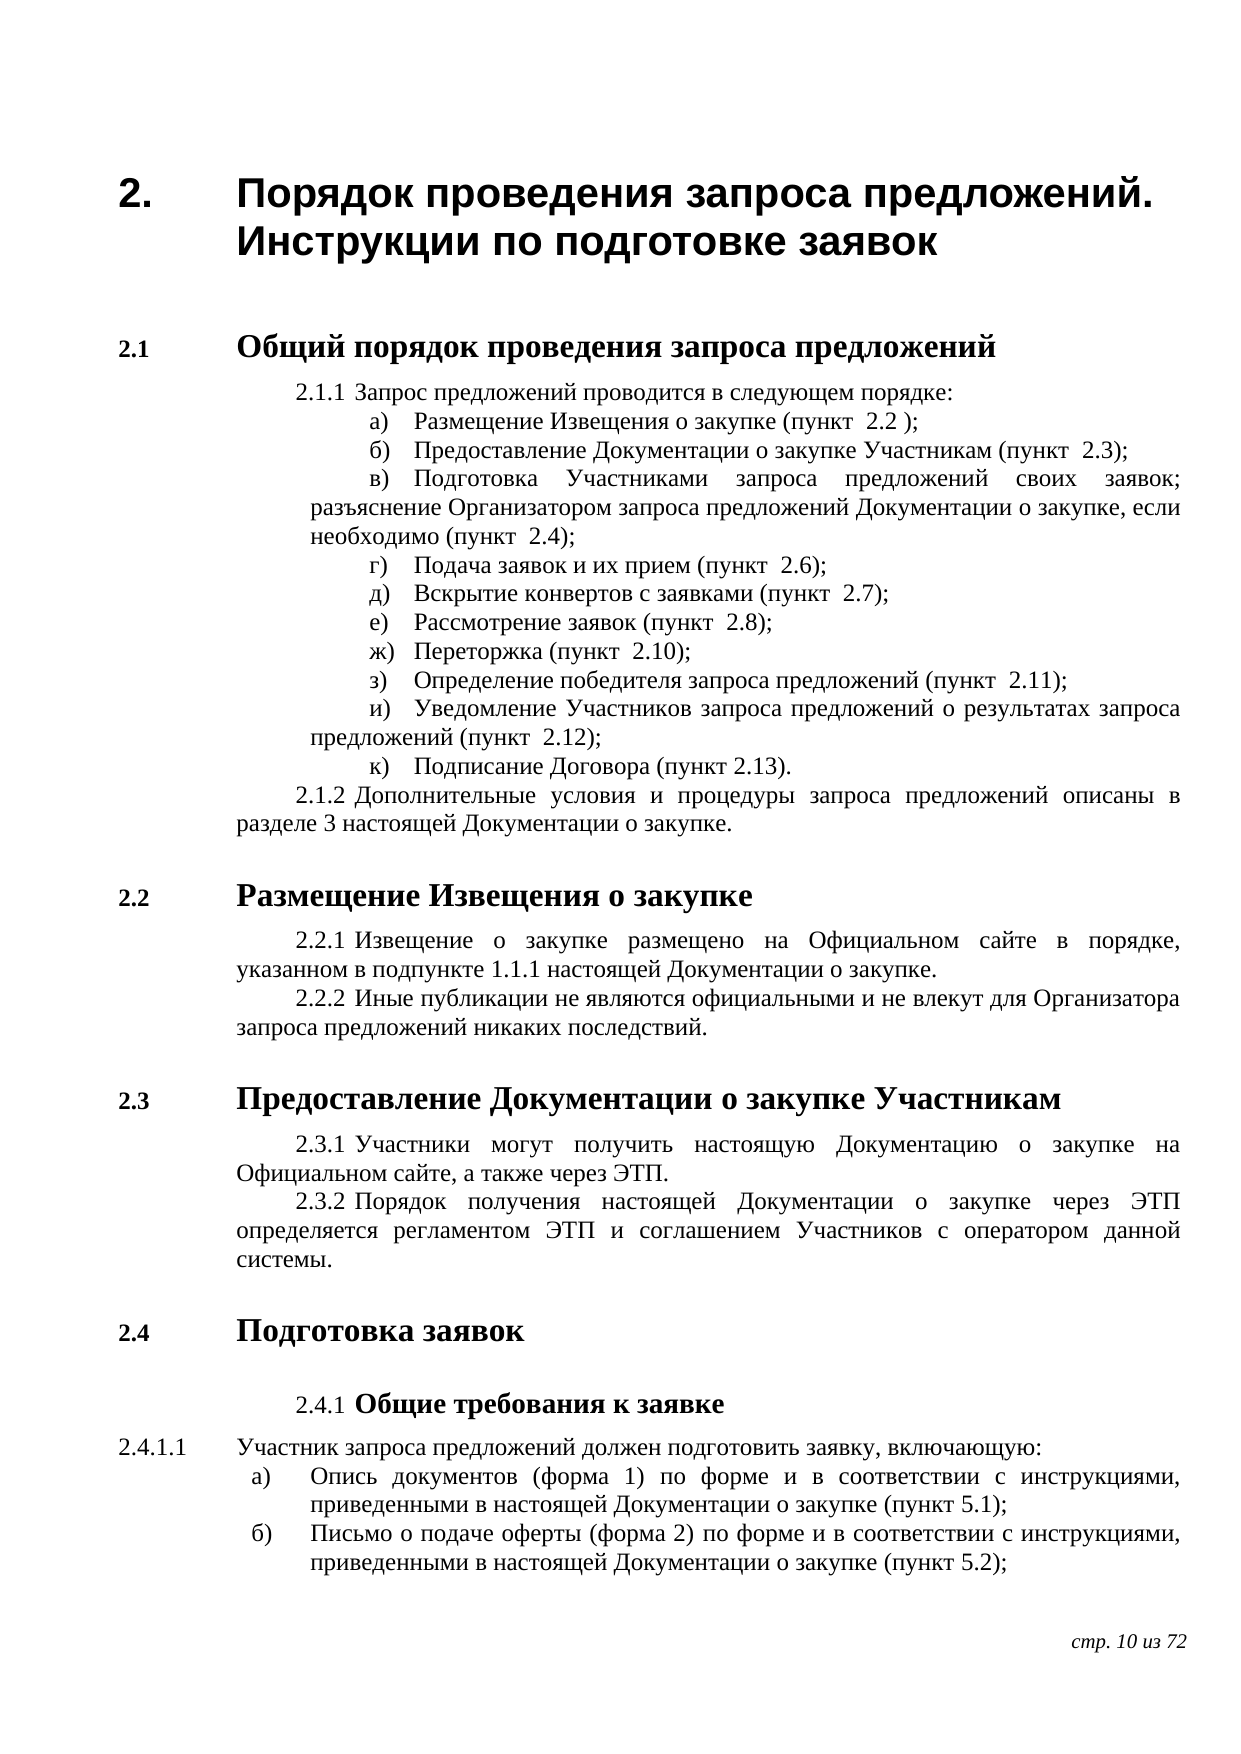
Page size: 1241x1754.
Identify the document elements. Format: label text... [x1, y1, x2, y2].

text Порядок получения настоящей Документации о закупке через ЭТП определяется регламентом ЭТП и соглашением Участников с оператором данной системы. [236, 1186, 1181, 1273]
text Дополнительные условия и процедуры запроса предложений описаны в разделе 3 настоящей Документации о закупке. [236, 780, 1181, 837]
text Рассмотрение заявок (пункт 2.8); [310, 607, 1181, 636]
text Вскрытие конвертов с заявками (пункт 2.7); [310, 578, 1181, 607]
subtitle Порядок проведения запроса предложений. Инструкции по подготовке заявок [118, 168, 1181, 264]
text Извещение о закупке размещено на Официальном сайте в порядке, указанном в подпункте 1.1.1 настоящей Документации о закупке. [236, 926, 1181, 983]
text Участники могут получить настоящую Документацию о закупке на Официальном сайте, а также через ЭТП. [236, 1129, 1181, 1186]
text Уведомление Участников запроса предложений о результатах запроса предложений (пункт 2.12); [310, 693, 1181, 751]
text Участник запроса предложений должен подготовить заявку, включающую: [118, 1432, 1181, 1461]
text Определение победителя запроса предложений (пункт 2.11); [310, 665, 1181, 693]
text Иные публикации не являются официальными и не влекут для Организатора запроса предложений никаких последствий. [236, 983, 1181, 1041]
text Письмо о подаче оферты (форма 2) по форме и в соответствии с инструкциями, приведенными в настоящей Документации о закупке (пункт 5.2); [251, 1518, 1181, 1576]
subtitle Размещение Извещения о закупке [118, 875, 1181, 913]
text Опись документов (форма 1) по форме и в соответствии с инструкциями, приведенными в настоящей Документации о закупке (пункт 5.1); [251, 1461, 1181, 1518]
text Переторжка (пункт 2.10); [310, 636, 1181, 665]
text Подача заявок и их прием (пункт 2.6); [310, 550, 1181, 578]
subtitle Подготовка заявок [118, 1310, 1181, 1348]
text Подписание Договора (пункт 2.13). [310, 751, 1181, 780]
subtitle Предоставление Документации о закупке Участникам [118, 1078, 1181, 1116]
subtitle Общий порядок проведения запроса предложений [118, 326, 1181, 365]
text Запрос предложений проводится в следующем порядке: [236, 377, 1181, 406]
text Предоставление Документации о закупке Участникам (пункт 2.3); [310, 435, 1181, 463]
text Размещение Извещения о закупке (пункт 2.2 ); [310, 406, 1181, 435]
text Подготовка Участниками запроса предложений своих заявок; разъяснение Организатором запроса предложений Документации о закупке, если необходимо (пункт 2.4); [310, 463, 1181, 550]
text Общие требования к заявке [236, 1386, 1181, 1419]
